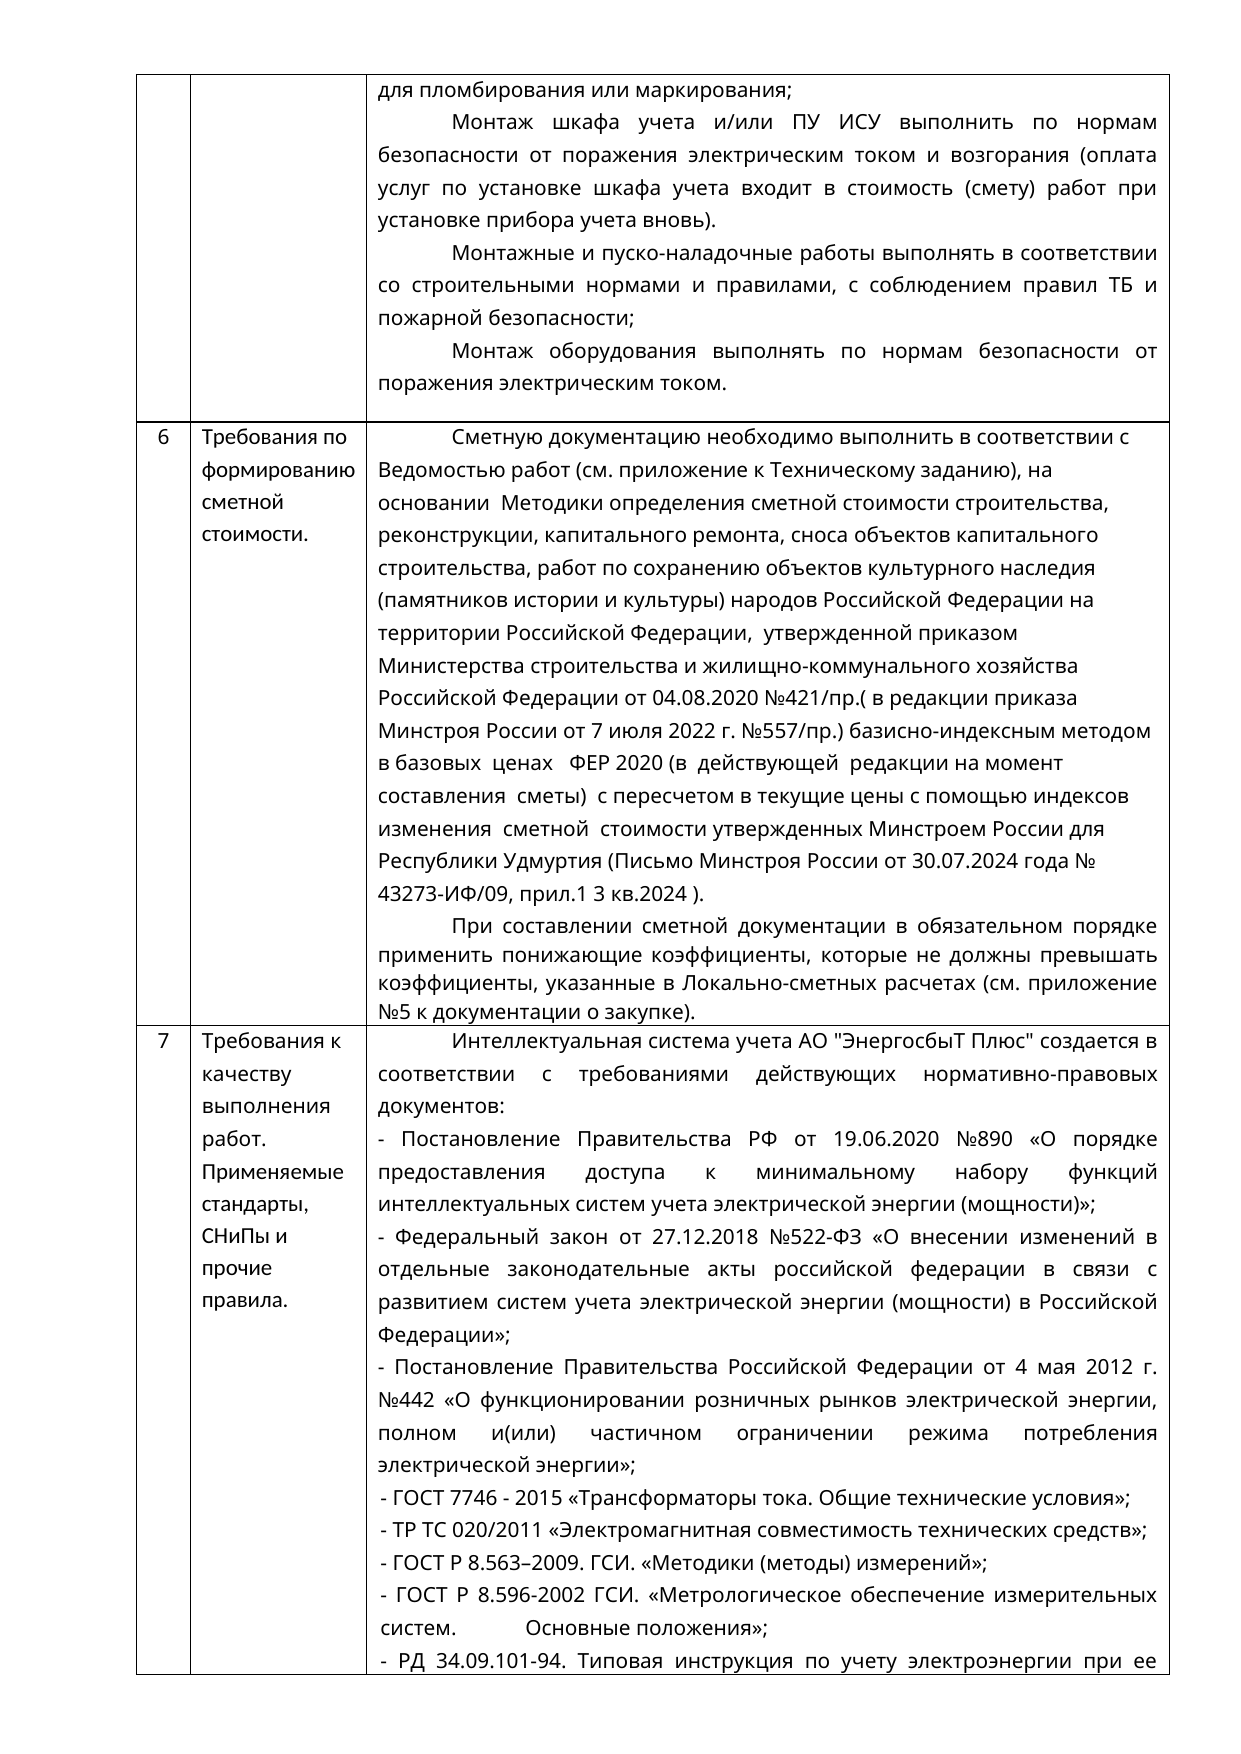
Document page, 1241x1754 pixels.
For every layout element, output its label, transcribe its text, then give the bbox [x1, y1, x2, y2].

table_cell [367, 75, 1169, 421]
table_cell 5 [137, 75, 190, 421]
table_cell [191, 75, 366, 421]
table_cell 7 [137, 1026, 190, 1674]
table_cell Сметную документацию необходимо выполнить в соответствии с Ведомостью работ (см. приложение к Техническому заданию), на основании Методики определения сметной стоимости строительства, реконструкции, капитального ремонта, сноса объектов капитального строительства, работ по сохранению объектов культурного наследия (памятников истории и культуры) народов Российской Федерации на территории Российской Федерации, утвержденной приказом Министерства строительства и жилищно-коммунального хозяйства Российской Федерации от 04.08.2020 №421/пр.( в редакции приказа Минстроя России от 7 июля 2022 г. №557/пр.) базисно-индексным методом в базовых ценах ФЕР 2020 (в действующей редакции на момент составления сметы) с пересчетом в текущие цены с помощью индексов изменения сметной стоимости утвержденных Минстроем России для Республики Удмуртия (Письмо Минстроя России от 30.07.2024 года № 43273-ИФ/09, прил.1 3 кв.2024 ). При составлении сметной документации в обязательном порядке применить понижающие коэффициенты, которые не должны превышать коэффициенты, указанные в Локально-сметных расчетах (см. приложение №5 к документации о закупке). [367, 423, 1169, 1025]
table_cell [367, 1026, 1169, 1674]
table_cell 6 [137, 423, 190, 1025]
table_cell Требования по формированию сметной стоимости. [191, 423, 366, 1025]
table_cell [191, 1026, 366, 1674]
